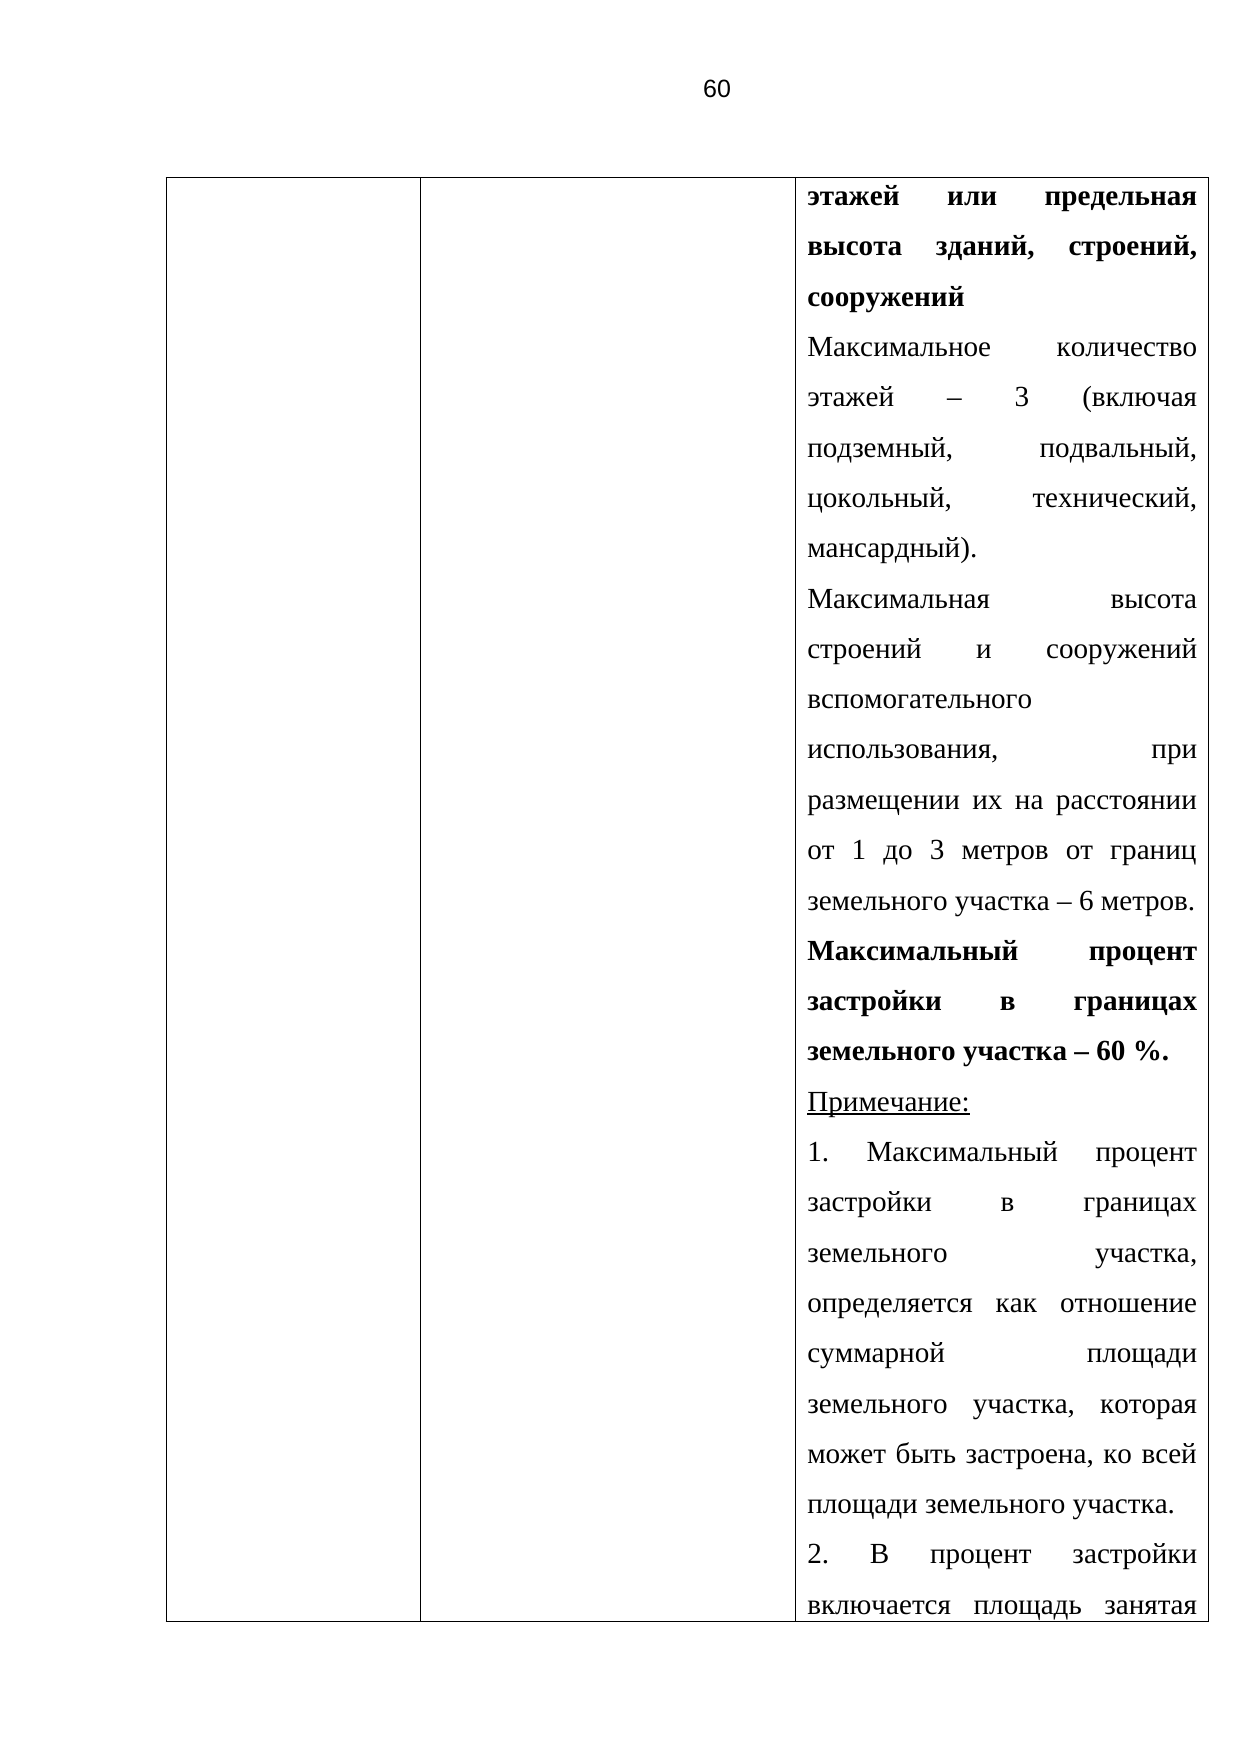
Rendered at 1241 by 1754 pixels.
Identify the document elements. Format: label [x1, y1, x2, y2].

table_cell [167, 178, 420, 1621]
table_cell [421, 178, 795, 1621]
table_cell [796, 178, 1208, 1621]
